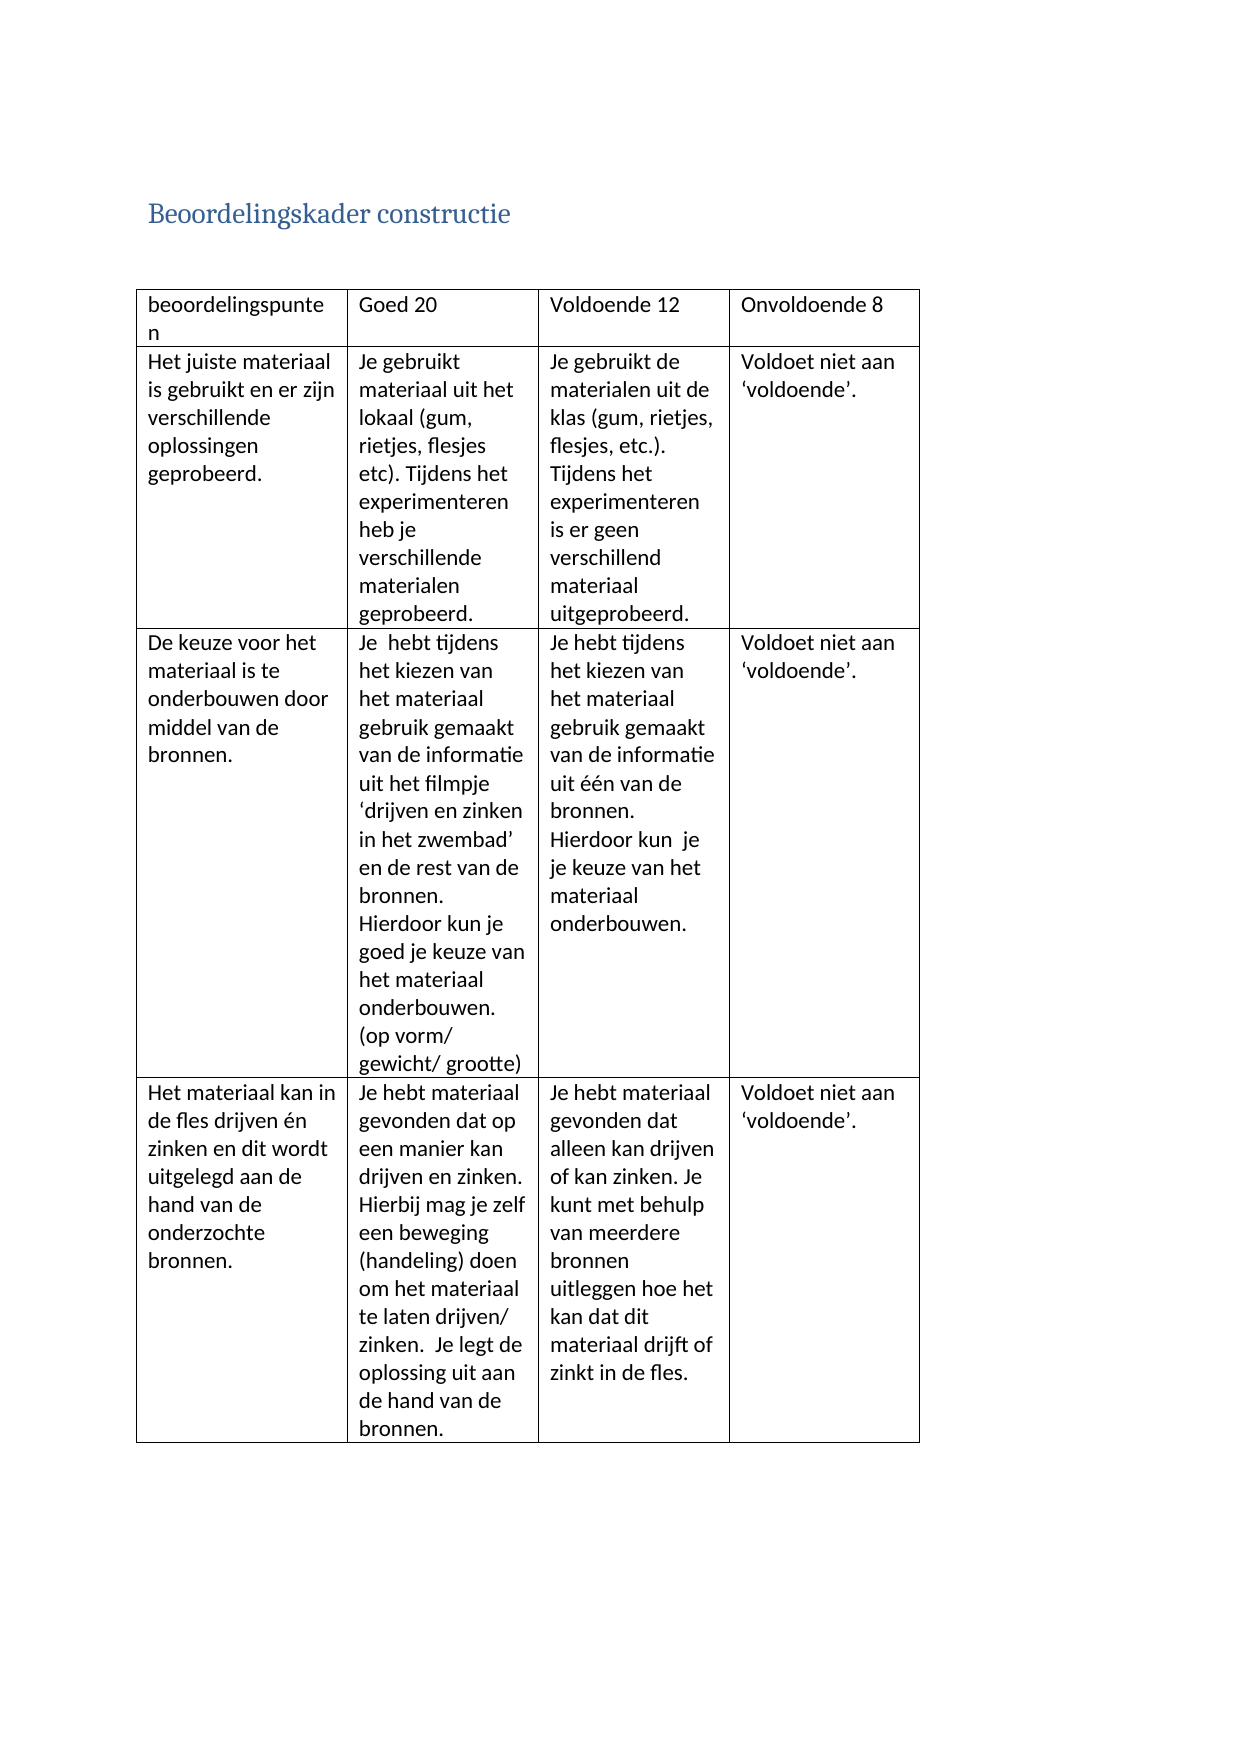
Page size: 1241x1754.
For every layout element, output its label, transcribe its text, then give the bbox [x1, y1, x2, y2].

table_header Voldoende 12 [539, 290, 729, 346]
table_cell Je hebt materiaal gevonden dat alleen kan drijven of kan zinken. Je kunt met behulp van meerdere bronnen uitleggen hoe het kan dat dit materiaal drijft of zinkt in de fles. [539, 1078, 729, 1442]
table_cell Je hebt tijdens het kiezen van het materiaal gebruik gemaakt van de informatie uit het filmpje ‘drijven en zinken in het zwembad’ en de rest van de bronnen. Hierdoor kun je goed je keuze van het materiaal onderbouwen. (op vorm/ gewicht/ grootte) [348, 629, 538, 1077]
table_cell Voldoet niet aan ‘voldoende’. [730, 629, 919, 1077]
table_header Goed 20 [348, 290, 538, 346]
table_cell Je hebt materiaal gevonden dat op een manier kan drijven en zinken. Hierbij mag je zelf een beweging (handeling) doen om het materiaal te laten drijven/ zinken. Je legt de oplossing uit aan de hand van de bronnen. [348, 1078, 538, 1442]
subtitle Beoordelingskader constructie [148, 198, 1093, 231]
table_cell Voldoet niet aan ‘voldoende’. [730, 1078, 919, 1442]
table_cell Het materiaal kan in de fles drijven én zinken en dit wordt uitgelegd aan de hand van de onderzochte bronnen. [137, 1078, 347, 1442]
table_cell De keuze voor het materiaal is te onderbouwen door middel van de bronnen. [137, 629, 347, 1077]
table_cell Het juiste materiaal is gebruikt en er zijn verschillende oplossingen geprobeerd. [137, 347, 347, 627]
table_header Onvoldoende 8 [730, 290, 919, 346]
table_cell Voldoet niet aan ‘voldoende’. [730, 347, 919, 627]
table_cell Je gebruikt materiaal uit het lokaal (gum, rietjes, flesjes etc). Tijdens het experimenteren heb je verschillende materialen geprobeerd. [348, 347, 538, 627]
table_cell Je gebruikt de materialen uit de klas (gum, rietjes, flesjes, etc.). Tijdens het experimenteren is er geen verschillend materiaal uitgeprobeerd. [539, 347, 729, 627]
table_header beoordelingspunten [137, 290, 347, 346]
table_cell Je hebt tijdens het kiezen van het materiaal gebruik gemaakt van de informatie uit één van de bronnen. Hierdoor kun je je keuze van het materiaal onderbouwen. [539, 629, 729, 1077]
